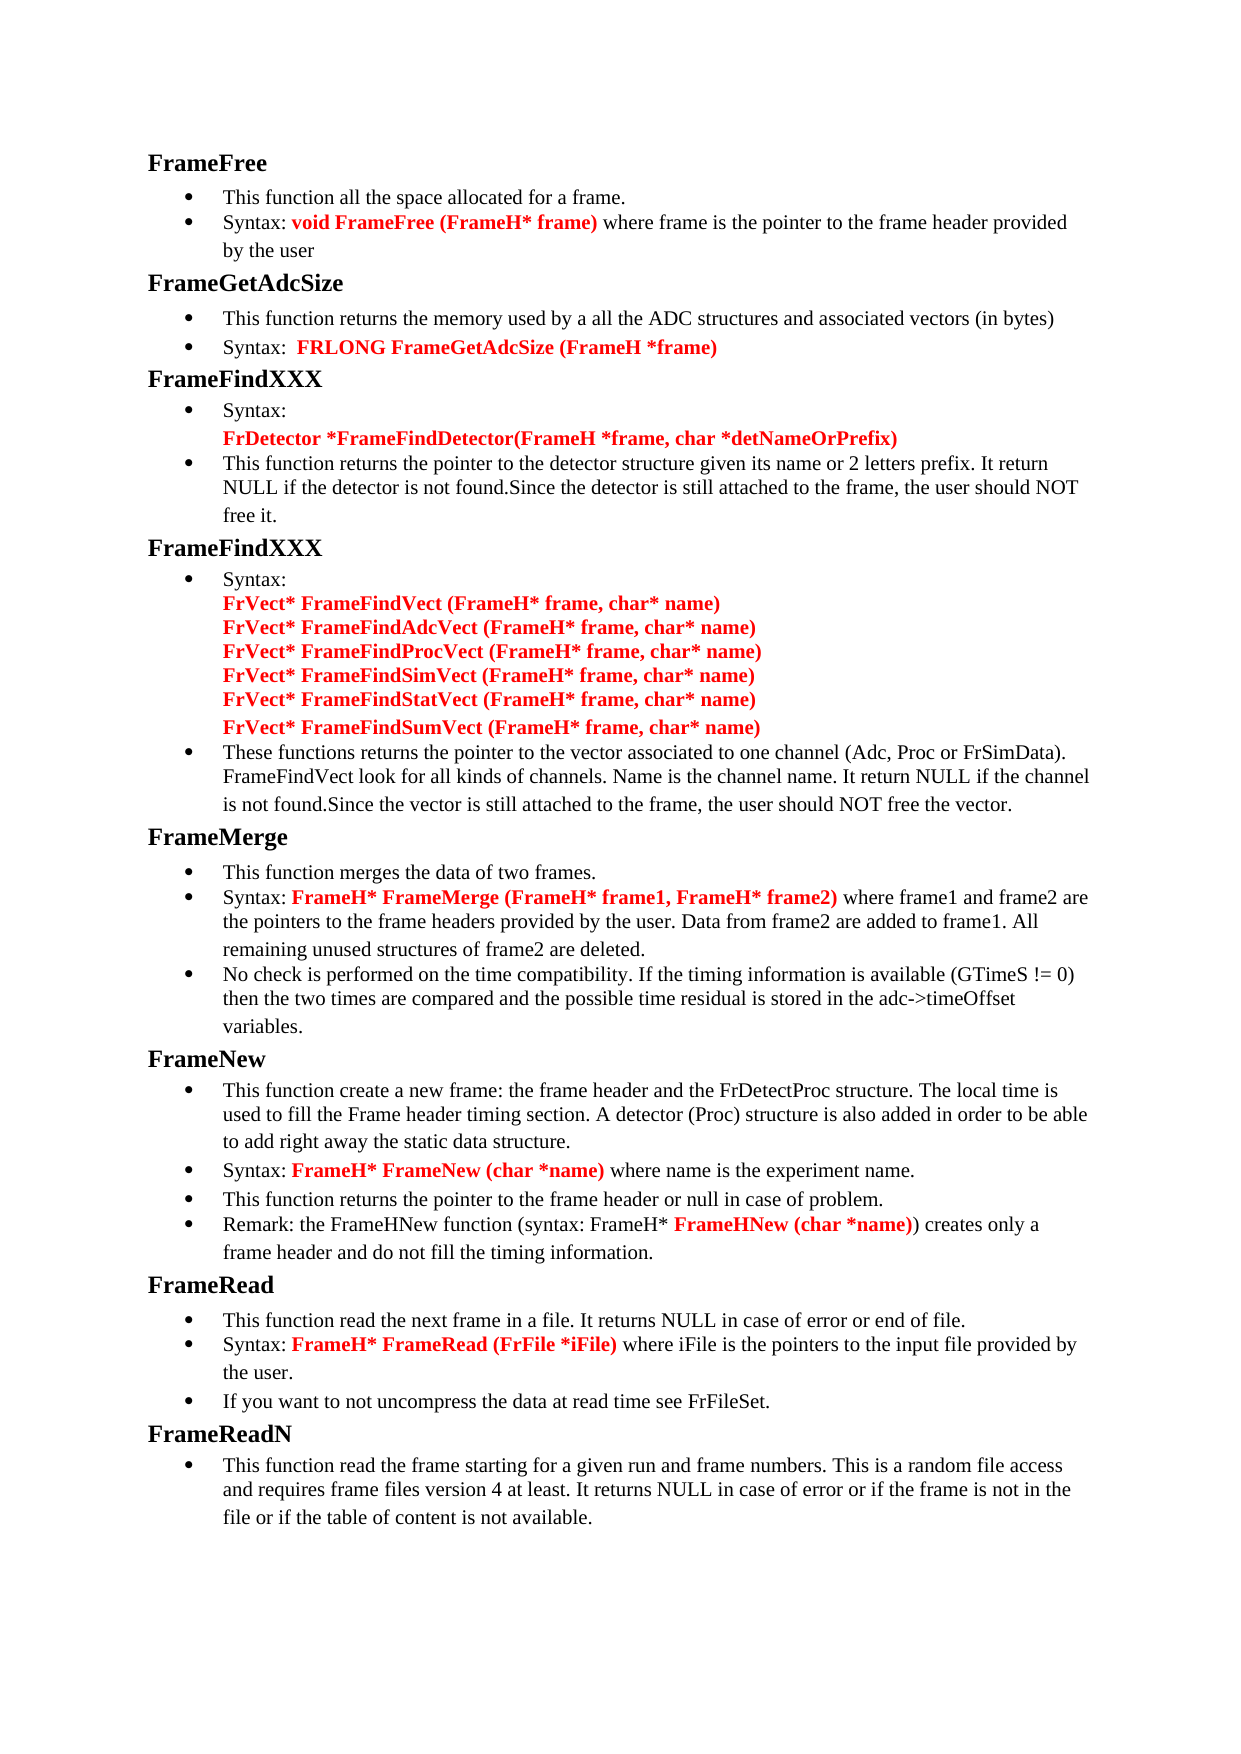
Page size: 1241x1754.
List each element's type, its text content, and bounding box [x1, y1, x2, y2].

list This function read the frame starting for a given run and frame numbers. This is a random file access and requires frame files version 4 at least. It returns NULL in case of error or if the frame is not in the file or if the table of content is not available. [185, 1453, 1093, 1530]
list This function all the space allocated for a frame. [185, 181, 1093, 210]
subtitle FrameFree [148, 148, 1093, 176]
list If you want to not uncompress the data at read time see FrFileSet. [185, 1385, 1093, 1414]
list No check is performed on the time compatibility. If the timing information is available (GTimeS != 0) then the two times are compared and the possible time residual is stored in the adc->timeOffset variables. [185, 962, 1093, 1038]
list These functions returns the pointer to the vector associated to one channel (Adc, Proc or FrSimData). FrameFindVect look for all kinds of channels. Name is the channel name. It return NULL if the channel is not found.Since the vector is still attached to the frame, the user should NOT free the vector. [185, 740, 1093, 817]
subtitle FrameMerge [148, 822, 1093, 851]
list Syntax: FrameH* FrameNew (char *name) where name is the experiment name. [185, 1154, 1093, 1183]
list This function returns the memory used by a all the ADC structures and associated vectors (in bytes) [185, 302, 1093, 331]
subtitle FrameGetAdcSize [148, 268, 1093, 297]
list Remark: the FrameHNew function (syntax: FrameH* FrameHNew (char *name)) creates only a frame header and do not fill the timing information. [185, 1212, 1093, 1265]
subtitle FrameFindXXX [148, 364, 1093, 393]
list Syntax: FrVect* FrameFindVect (FrameH* frame, char* name) FrVect* FrameFindAdcVect (FrameH* frame, char* name) FrVect* FrameFindProcVect (FrameH* frame, char* name) FrVect* FrameFindSimVect (FrameH* frame, char* name) FrVect* FrameFindStatVect (FrameH* frame, char* name) FrVect* FrameFindSumVect (FrameH* frame, char* name) [185, 567, 1093, 740]
list Syntax: FrameH* FrameMerge (FrameH* frame1, FrameH* frame2) where frame1 and frame2 are the pointers to the frame headers provided by the user. Data from frame2 are added to frame1. All remaining unused structures of frame2 are deleted. [185, 885, 1093, 962]
list Syntax: FrameH* FrameRead (FrFile *iFile) where iFile is the pointers to the input file provided by the user. [185, 1332, 1093, 1385]
list Syntax: FRLONG FrameGetAdcSize (FrameH *frame) [185, 331, 1093, 359]
list Syntax: void FrameFree (FrameH* frame) where frame is the pointer to the frame header provided by the user [185, 210, 1093, 263]
list This function merges the data of two frames. [185, 856, 1093, 885]
list Syntax: FrDetector *FrameFindDetector(FrameH *frame, char *detNameOrPrefix) [185, 398, 1093, 451]
list This function create a new frame: the frame header and the FrDetectProc structure. The local time is used to fill the Frame header timing section. A detector (Proc) structure is also added in order to be able to add right away the static data structure. [185, 1077, 1093, 1154]
list This function returns the pointer to the detector structure given its name or 2 letters prefix. It return NULL if the detector is not found.Since the detector is still attached to the frame, the user should NOT free it. [185, 451, 1093, 528]
list This function returns the pointer to the frame header or null in case of problem. [185, 1183, 1093, 1212]
subtitle FrameReadN [148, 1419, 1093, 1448]
subtitle FrameRead [148, 1270, 1093, 1298]
subtitle FrameFindXXX [148, 533, 1093, 562]
list This function read the next frame in a file. It returns NULL in case of error or end of file. [185, 1304, 1093, 1332]
subtitle FrameNew [148, 1044, 1093, 1072]
